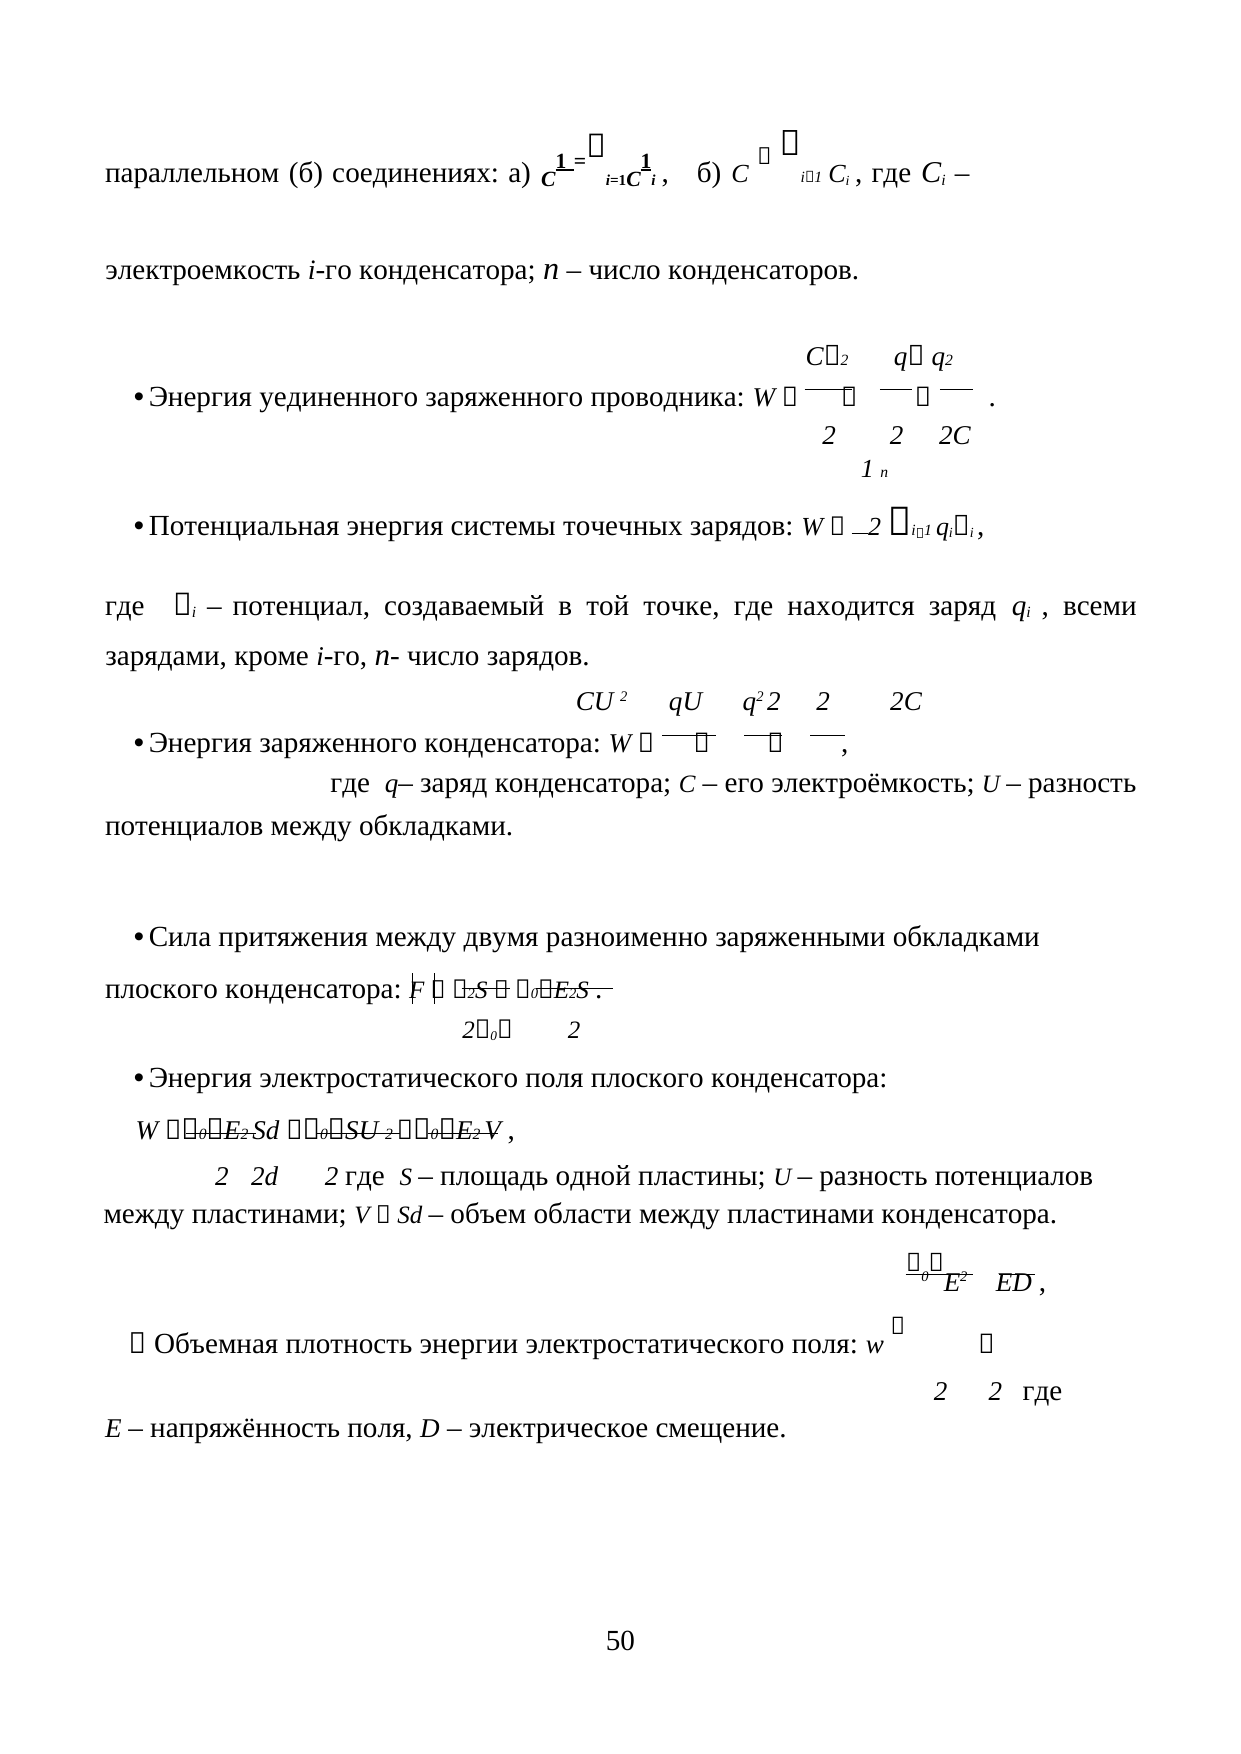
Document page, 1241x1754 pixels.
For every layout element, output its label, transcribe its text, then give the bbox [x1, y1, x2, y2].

text где i – потенциал, создаваемый в той точке, где находится заряд qi , всеми зарядами, кроме i-го, n- число зарядов. [105, 581, 1137, 672]
text 1 n [605, 453, 1145, 483]
text параллельном (б) соединениях: а) C1 =i=1C1i , б) C  i1 Ci , где Ci – электроемкость i-го конденсатора; n – число конденсаторов. [105, 118, 970, 286]
list Сила притяжения между двумя разноименно заряженными обкладками [134, 919, 1137, 952]
text  Объемная плотность энергии электростатического поля: w   [103, 1308, 1145, 1365]
list Потенциальная энергия системы точечных зарядов: W  2 i1 qii , [134, 493, 1137, 547]
text потенциалов между обкладками. [105, 808, 1137, 842]
text 2 2 где E – напряжённость поля, D – электрическое смещение. [105, 1373, 1062, 1444]
text 2 2 2C [103, 419, 1145, 450]
text плоского конденсатора: F  2S  0E2S . [105, 971, 1137, 1006]
text C2 q q2 [103, 336, 1145, 374]
list Энергия уединенного заряженного проводника: W    . [134, 377, 1137, 414]
text 2 2d 2 где S – площадь одной пластины; U – разность потенциалов между пластинами; V  Sd – объем области между пластинами конденсатора. [103, 1158, 1137, 1231]
text W 0E2 Sd 0SU 2 0E2 V , [135, 1108, 1135, 1148]
text где q– заряд конденсатора; C – его электроёмкость; U – разность [132, 766, 1136, 799]
text 20 2 [103, 1011, 1145, 1046]
list Энергия электростатического поля плоского конденсатора: [134, 1060, 1137, 1094]
list Энергия заряженного конденсатора: W    , [134, 724, 1137, 761]
subtitle 0E2 ED , [103, 1244, 1145, 1304]
subtitle CU 2 qU q2 2 2 2C [379, 686, 1121, 717]
